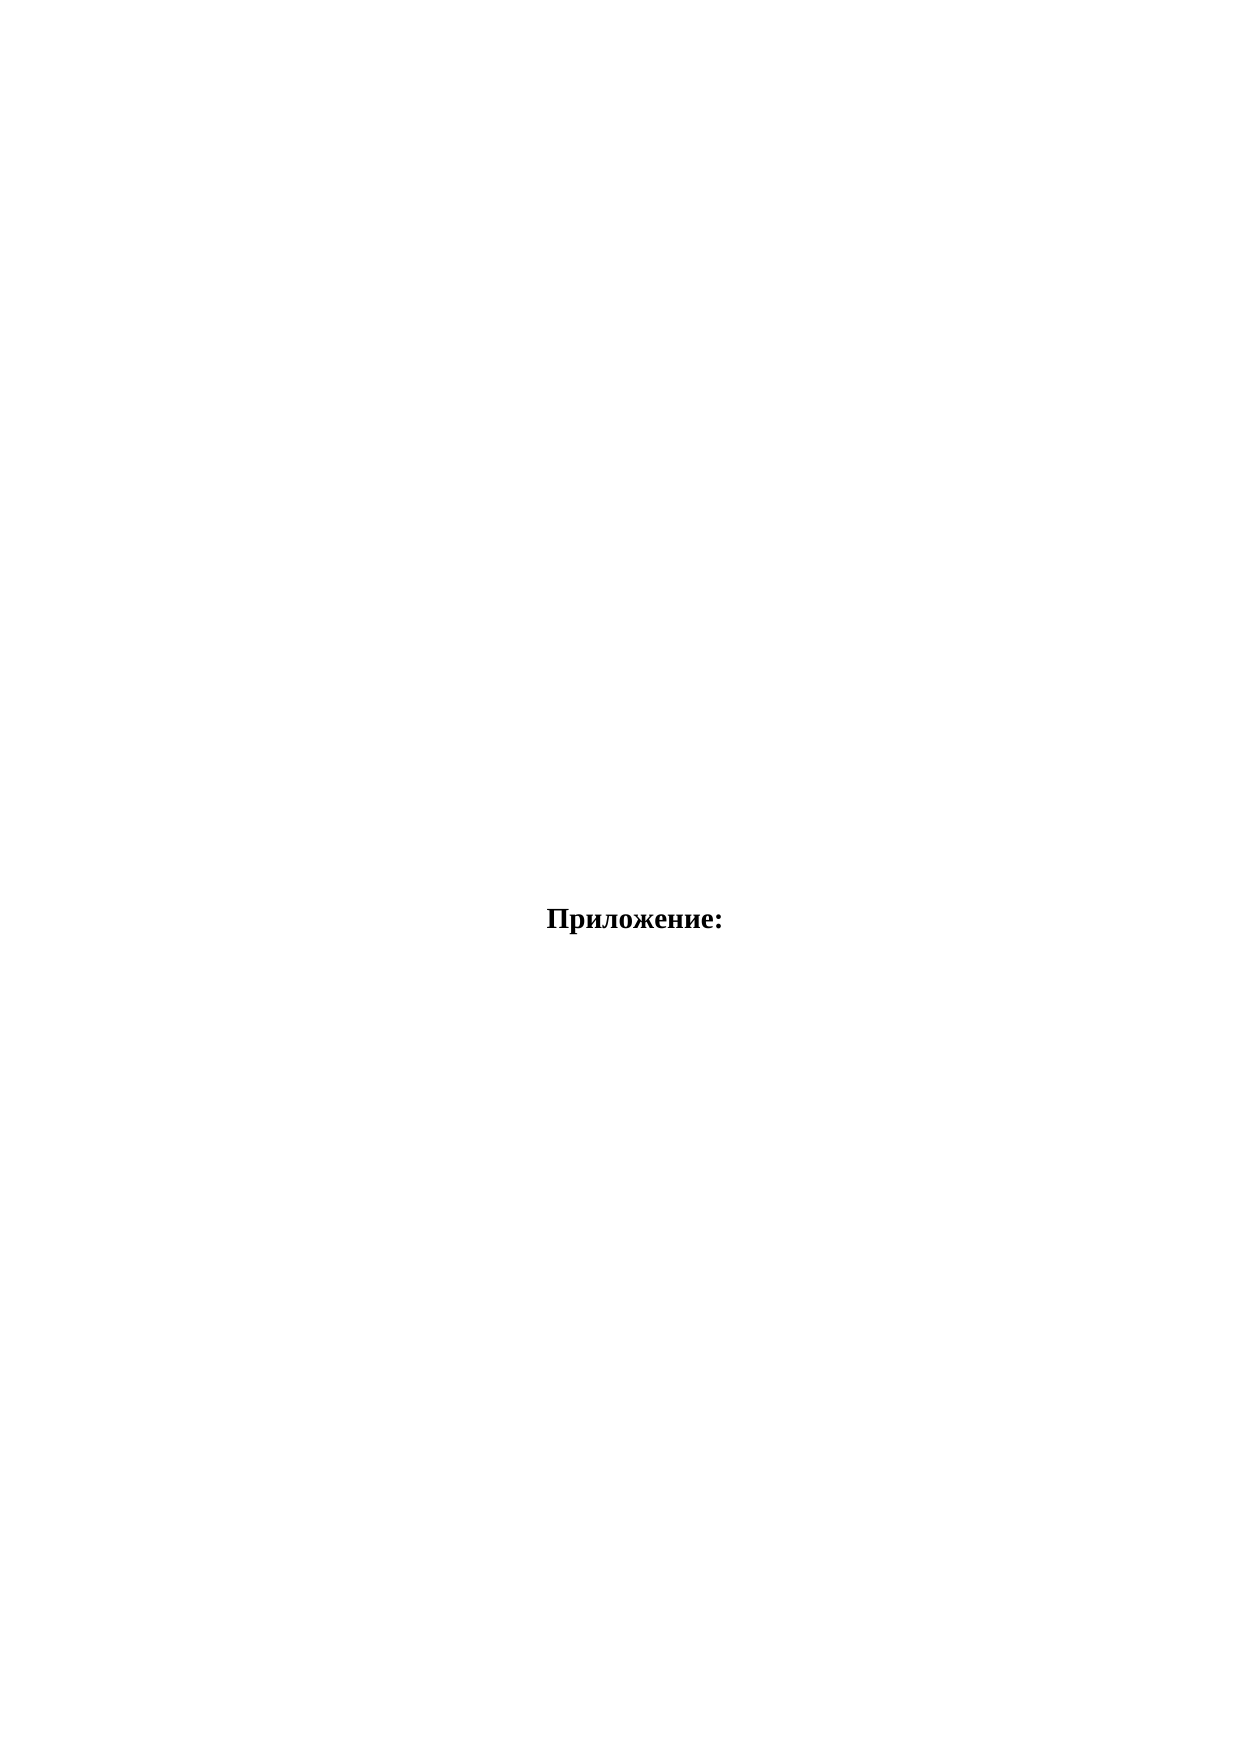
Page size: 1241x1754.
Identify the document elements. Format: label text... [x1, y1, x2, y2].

text Приложение: [118, 901, 1152, 934]
